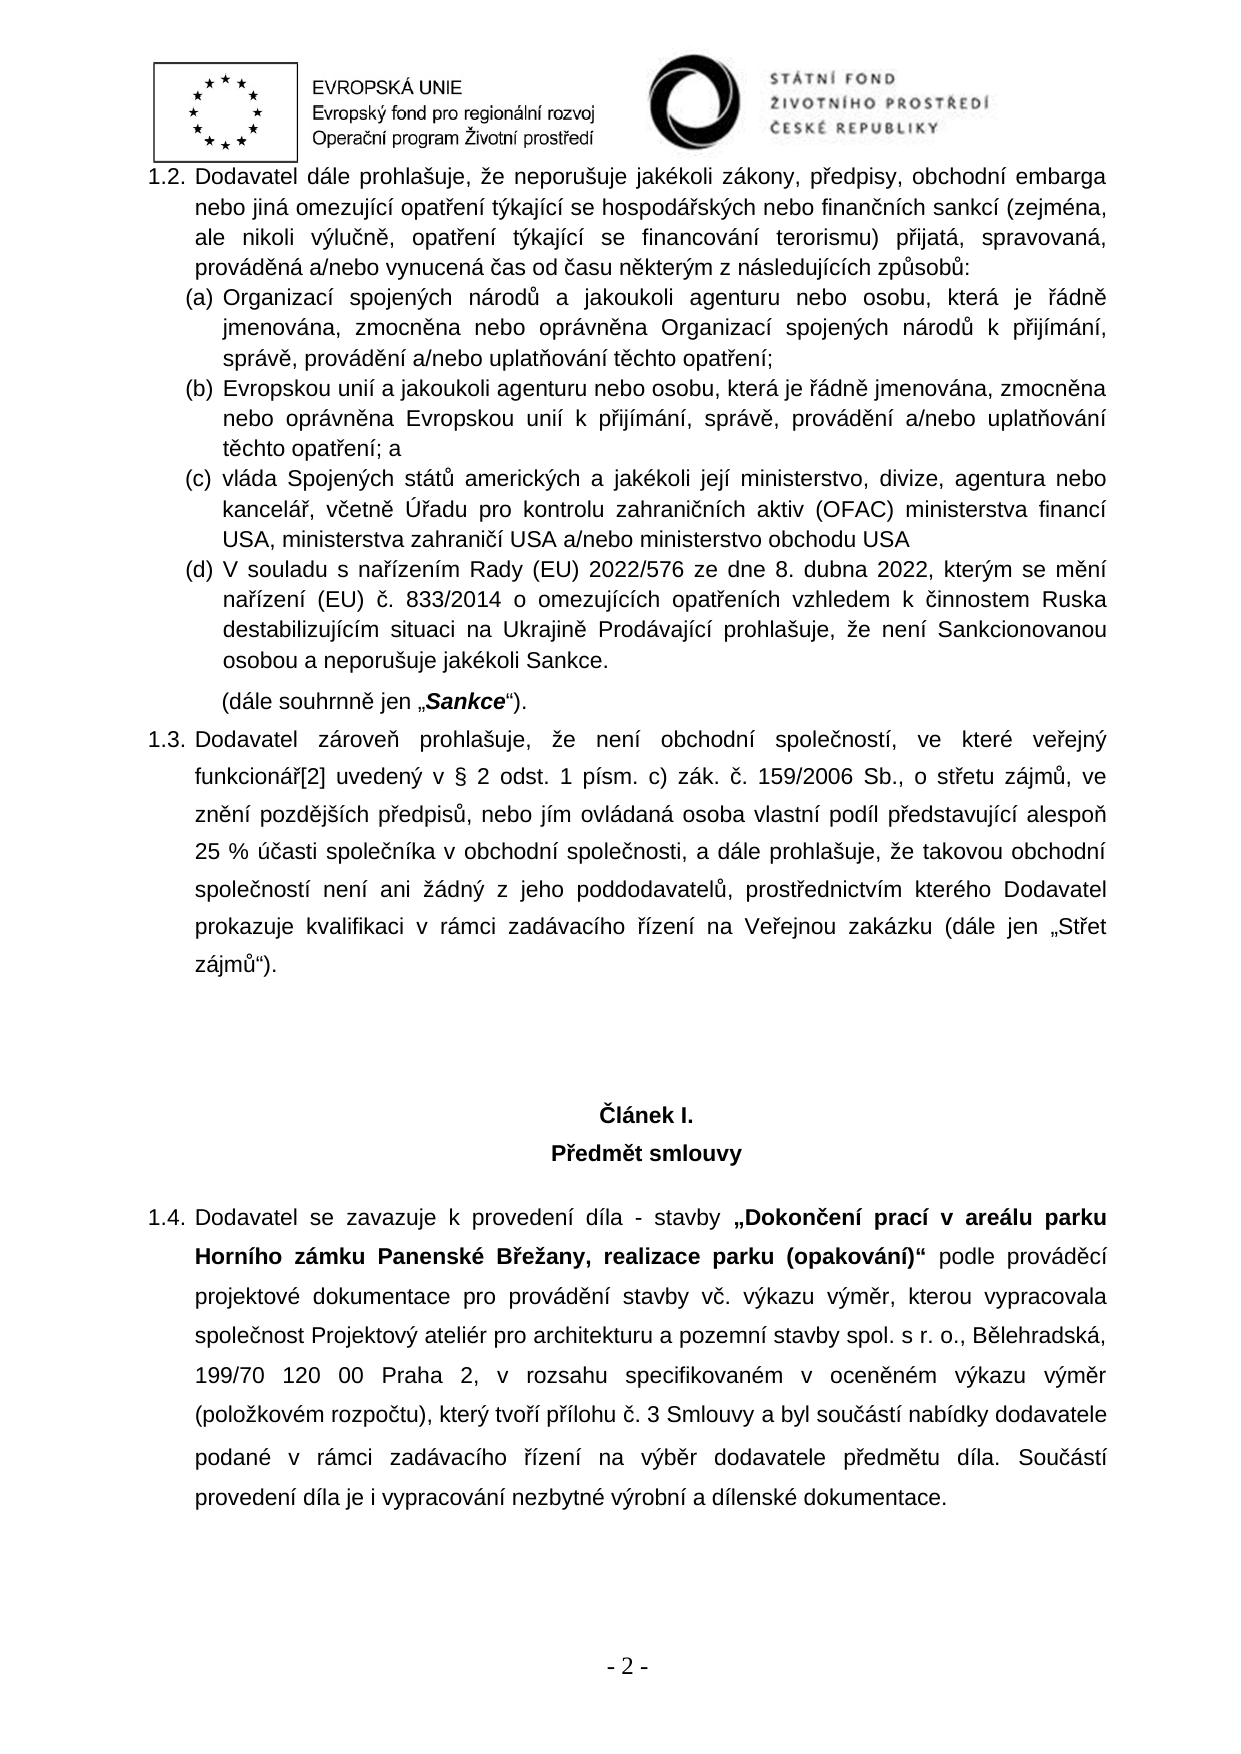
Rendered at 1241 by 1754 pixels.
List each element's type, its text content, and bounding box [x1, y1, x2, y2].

text Článek I. [185, 1091, 1107, 1129]
list Dodavatel dále prohlašuje, že neporušuje jakékoli zákony, předpisy, obchodní embarga nebo jiná omezující opatření týkající se hospodářských nebo finančních sankcí (zejména, ale nikoli výlučně, opatření týkající se financování terorismu) přijatá, spravovaná, prováděná a/nebo vynucená čas od času některým z následujících způsobů: [148, 163, 1107, 280]
text Předmět smlouvy [185, 1129, 1107, 1166]
list (dále souhrnně jen „Sankce“). [221, 677, 1107, 714]
list Dodavatel se zavazuje k provedení díla - stavby „Dokončení prací v areálu parku Horního zámku Panenské Břežany, realizace parku (opakování)“ podle prováděcí projektové dokumentace pro provádění stavby vč. výkazu výměr, kterou vypracovala společnost Projektový ateliér pro architekturu a pozemní stavby spol. s r. o., Bělehradská, 199/70 120 00 Praha 2, v rozsahu specifikovaném v oceněném výkazu výměr (položkovém rozpočtu), který tvoří přílohu č. 3 Smlouvy a byl součástí nabídky dodavatele podané v rámci zadávacího řízení na výběr dodavatele předmětu díla. Součástí provedení díla je i vypracování nezbytné výrobní a dílenské dokumentace. [148, 1204, 1107, 1510]
list Organizací spojených národů a jakoukoli agenturu nebo osobu, která je řádně jmenována, zmocněna nebo oprávněna Organizací spojených národů k přijímání, správě, provádění a/nebo uplatňování těchto opatření; [185, 284, 1107, 371]
list Evropskou unií a jakoukoli agenturu nebo osobu, která je řádně jmenována, zmocněna nebo oprávněna Evropskou unií k přijímání, správě, provádění a/nebo uplatňování těchto opatření; a [185, 375, 1107, 462]
picture [147, 55, 609, 164]
list Dodavatel zároveň prohlašuje, že není obchodní společností, ve které veřejný funkcionář[2] uvedený v § 2 odst. 1 písm. c) zák. č. 159/2006 Sb., o střetu zájmů, ve znění pozdějších předpisů, nebo jím ovládaná osoba vlastní podíl představující alespoň 25 % účasti společníka v obchodní společnosti, a dále prohlašuje, že takovou obchodní společností není ani žádný z jeho poddodavatelů, prostřednictvím kterého Dodavatel prokazuje kvalifikaci v rámci zadávacího řízení na Veřejnou zakázku (dále jen „Střet zájmů“). [148, 714, 1107, 977]
list vláda Spojených států amerických a jakékoli její ministerstvo, divize, agentura nebo kancelář, včetně Úřadu pro kontrolu zahraničních aktiv (OFAC) ministerstva financí USA, ministerstva zahraničí USA a/nebo ministerstvo obchodu USA [185, 465, 1107, 552]
list V souladu s nařízením Rady (EU) 2022/576 ze dne 8. dubna 2022, kterým se mění nařízení (EU) č. 833/2014 o omezujících opatřeních vzhledem k činnostem Ruska destabilizujícím situaci na Ukrajině Prodávající prohlašuje, že není Sankcionovanou osobou a neporušuje jakékoli Sankce. [185, 556, 1107, 673]
picture [621, 44, 1016, 164]
